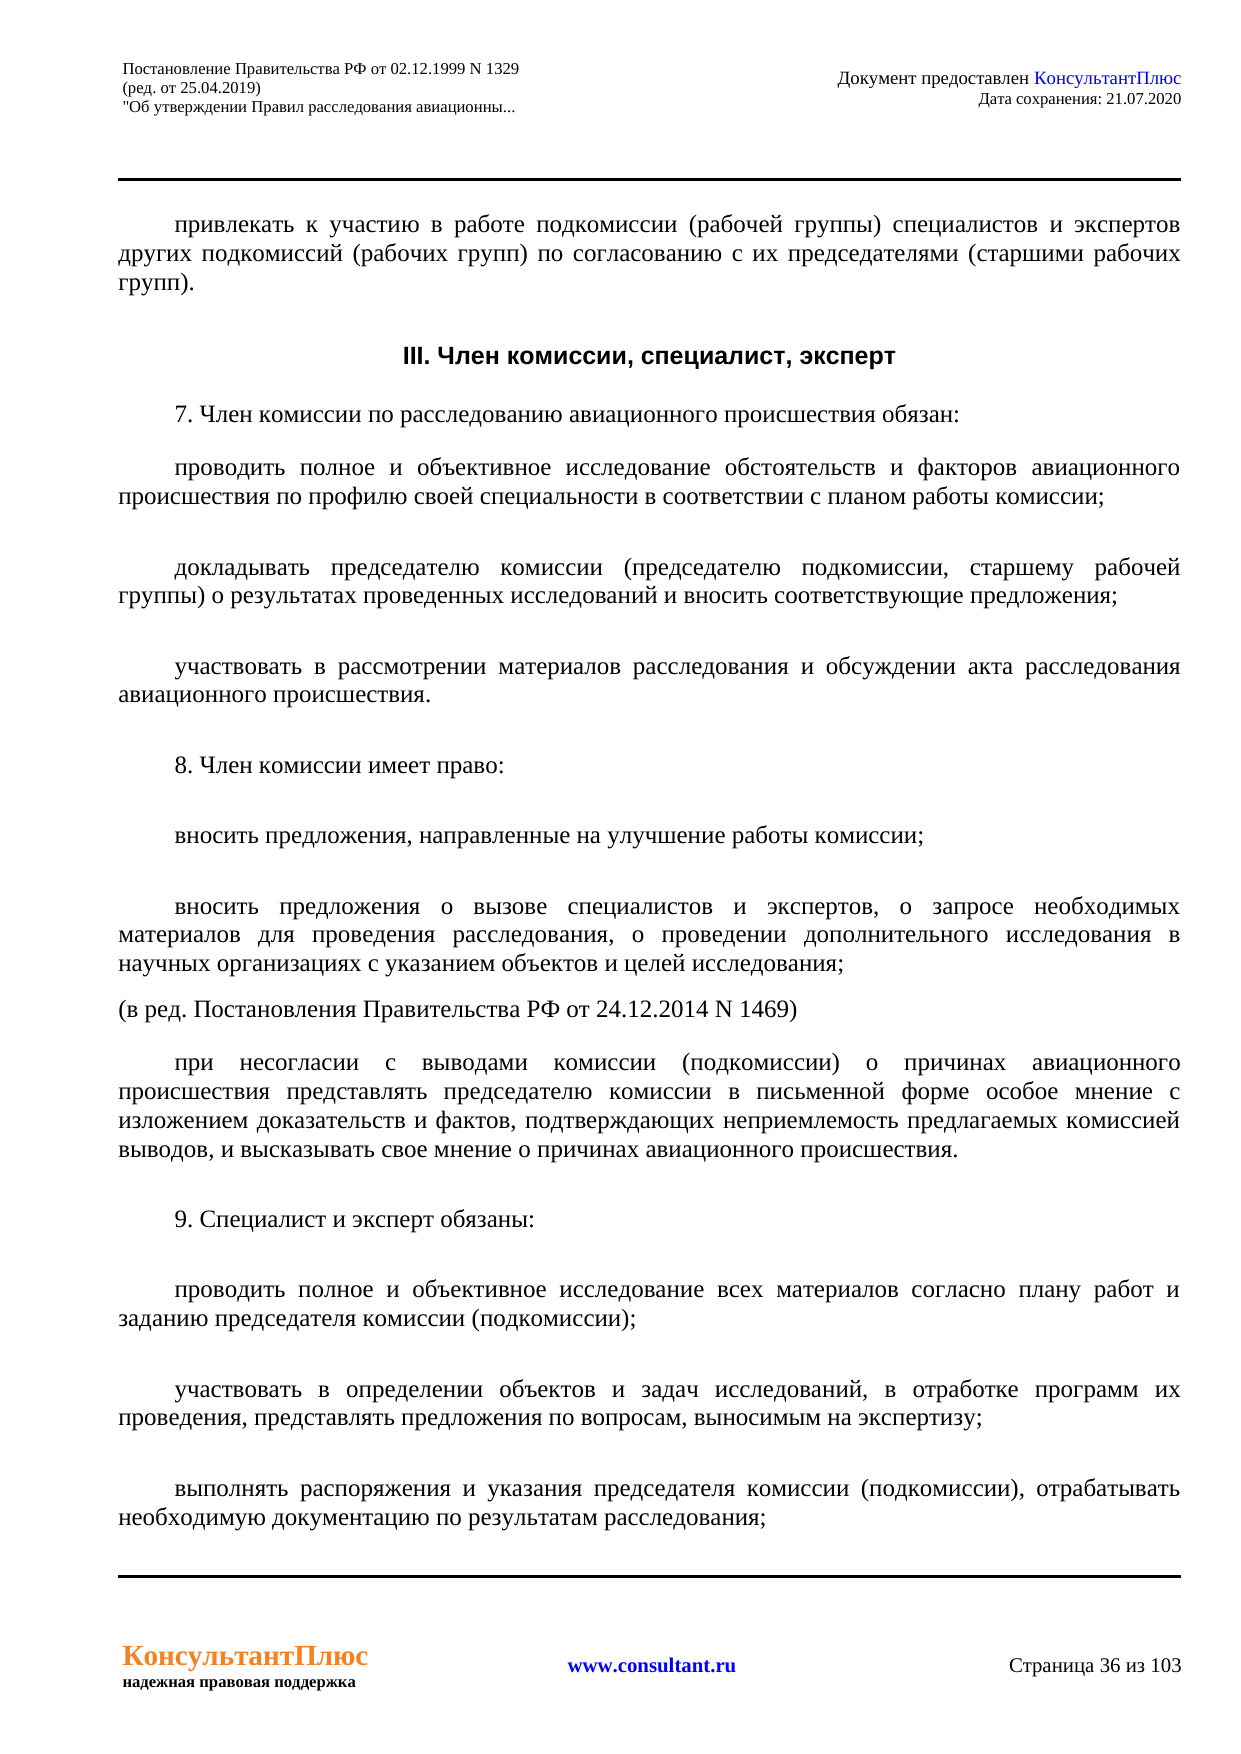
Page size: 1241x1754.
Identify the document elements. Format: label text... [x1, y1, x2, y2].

title III. Член комиссии, специалист, эксперт [118, 341, 1181, 370]
text докладывать председателю комиссии (председателю подкомиссии, старшему рабочей группы) о результатах проведенных исследований и вносить соответствующие предложения; [118, 552, 1181, 609]
text вносить предложения, направленные на улучшение работы комиссии; [118, 820, 1181, 849]
text 8. Член комиссии имеет право: [118, 750, 1181, 779]
text вносить предложения о вызове специалистов и экспертов, о запросе необходимых материалов для проведения расследования, о проведении дополнительного исследования в научных организациях с указанием объектов и целей исследования; [118, 891, 1181, 977]
text при несогласии с выводами комиссии (подкомиссии) о причинах авиационного происшествия представлять председателю комиссии в письменной форме особое мнение с изложением доказательств и фактов, подтверждающих неприемлемость предлагаемых комиссией выводов, и высказывать свое мнение о причинах авиационного происшествия. [118, 1047, 1181, 1162]
text участвовать в рассмотрении материалов расследования и обсуждении акта расследования авиационного происшествия. [118, 651, 1181, 708]
text выполнять распоряжения и указания председателя комиссии (подкомиссии), отрабатывать необходимую документацию по результатам расследования; [118, 1473, 1181, 1530]
text участвовать в определении объектов и задач исследований, в отработке программ их проведения, представлять предложения по вопросам, выносимым на экспертизу; [118, 1374, 1181, 1431]
text 7. Член комиссии по расследованию авиационного происшествия обязан: [118, 399, 1181, 427]
text 9. Специалист и эксперт обязаны: [118, 1204, 1181, 1233]
text проводить полное и объективное исследование всех материалов согласно плану работ и заданию председателя комиссии (подкомиссии); [118, 1274, 1181, 1332]
text (в ред. Постановления Правительства РФ от 24.12.2014 N 1469) [118, 994, 1181, 1022]
text привлекать к участию в работе подкомиссии (рабочей группы) специалистов и экспертов других подкомиссий (рабочих групп) по согласованию с их председателями (старшими рабочих групп). [118, 209, 1181, 296]
text проводить полное и объективное исследование обстоятельств и факторов авиационного происшествия по профилю своей специальности в соответствии с планом работы комиссии; [118, 452, 1181, 510]
